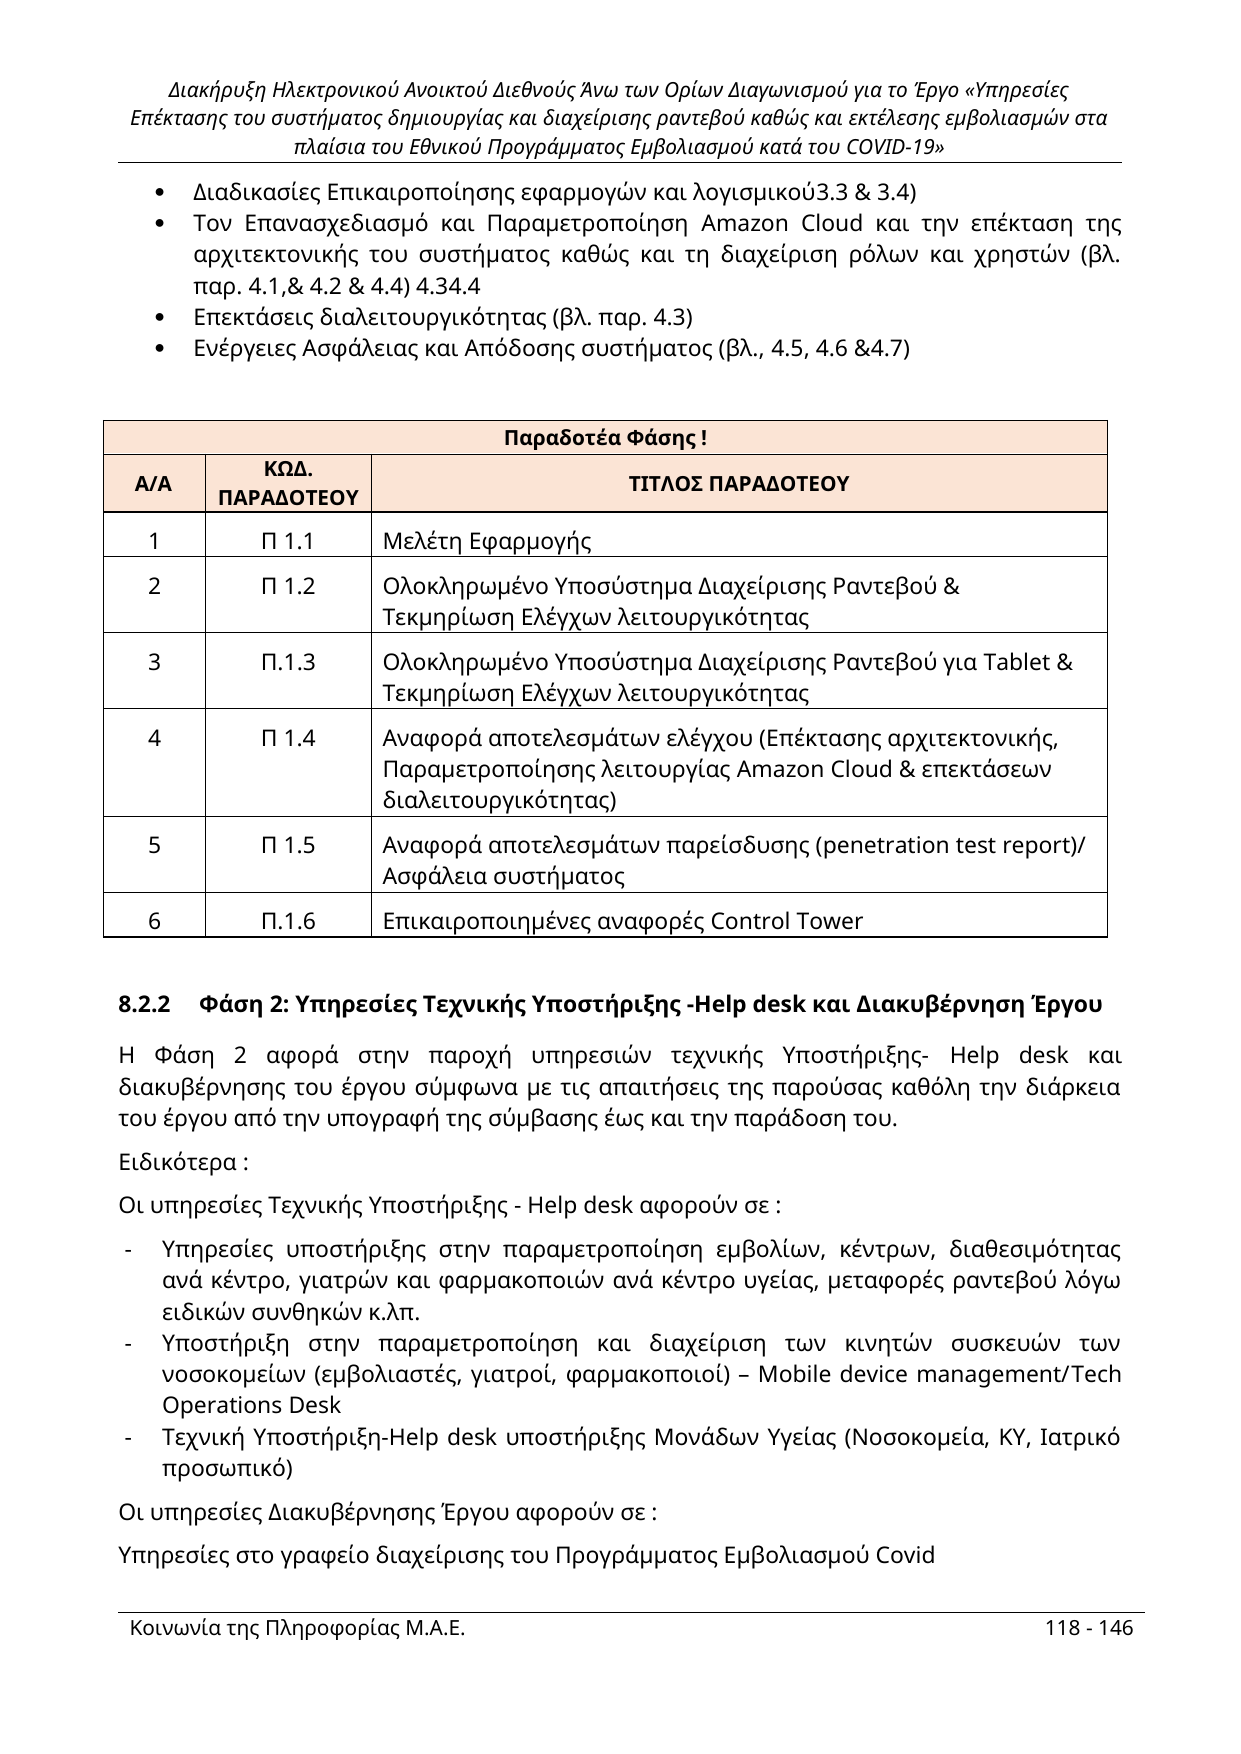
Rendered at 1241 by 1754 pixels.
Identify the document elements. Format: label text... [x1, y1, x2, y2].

table_cell Μελέτη Εφαρμογής [372, 513, 1107, 556]
text Οι υπηρεσίες Διακυβέρνησης Έργου αφορούν σε : [118, 1496, 1122, 1527]
table_cell Π 1.4 [206, 709, 371, 816]
table_cell 4 [104, 709, 205, 816]
text Υπηρεσίες στο γραφείο διαχείρισης του Προγράμματος Εμβολιασμού Covid [118, 1539, 1122, 1571]
table_cell Π.1.6 [206, 893, 371, 936]
text Η Φάση 2 αφορά στην παροχή υπηρεσιών τεχνικής Υποστήριξης- Help desk και διακυβέρνησης του έργου σύμφωνα με τις απαιτήσεις της παρούσας καθόλη την διάρκεια του έργου από την υπογραφή της σύμβασης έως και την παράδοση του. [118, 1039, 1122, 1133]
table_cell 2 [104, 557, 205, 632]
text Ειδικότερα : [118, 1146, 1122, 1177]
subtitle 8.2.2 Φάση 2: Υπηρεσίες Τεχνικής Υποστήριξης -Help desk και Διακυβέρνηση Έργου [118, 989, 1122, 1019]
table_header Παραδοτέα Φάσης ! [104, 421, 1107, 453]
list Ενέργειες Ασφάλειας και Απόδοσης συστήματος (βλ., 4.5, 4.6 &4.7) [156, 332, 1122, 363]
text Οι υπηρεσίες Τεχνικής Υποστήριξης - Help desk αφορούν σε : [118, 1189, 1122, 1221]
list Υπηρεσίες υποστήριξης στην παραμετροποίηση εμβολίων, κέντρων, διαθεσιμότητας ανά κέντρο, γιατρών και φαρμακοποιών ανά κέντρο υγείας, μεταφορές ραντεβού λόγω ειδικών συνθηκών κ.λπ. [124, 1233, 1122, 1327]
table_cell Ολοκληρωμένο Υποσύστημα Διαχείρισης Ραντεβού για Tablet & Τεκμηρίωση Ελέγχων λειτουργικότητας [372, 633, 1107, 708]
list Υποστήριξη στην παραμετροποίηση και διαχείριση των κινητών συσκευών των νοσοκομείων (εμβολιαστές, γιατροί, φαρμακοποιοί) – Mobile device management/Tech Operations Desk [124, 1327, 1122, 1421]
table_cell 1 [104, 513, 205, 556]
list Τεχνική Υποστήριξη-Help desk υποστήριξης Μονάδων Υγείας (Νοσοκομεία, ΚΥ, Ιατρικό προσωπικό) [124, 1421, 1122, 1483]
table_cell Επικαιροποιημένες αναφορές Control Tower [372, 893, 1107, 936]
table_cell ΤΙΤΛΟΣ ΠΑΡΑΔΟΤΕΟΥ [372, 455, 1107, 511]
table_cell ΚΩΔ. ΠΑΡΑΔΟΤΕΟΥ [206, 455, 371, 511]
table_cell Αναφορά αποτελεσμάτων παρείσδυσης (penetration test report)/ Ασφάλεια συστήματος [372, 817, 1107, 892]
list Τον Επανασχεδιασμό και Παραμετροποίηση Amazon Cloud και την επέκταση της αρχιτεκτονικής του συστήματος καθώς και τη διαχείριση ρόλων και χρηστών (βλ. παρ. 4.1,& 4.2 & 4.4) 4.34.4 [156, 207, 1122, 301]
table_cell Π 1.2 [206, 557, 371, 632]
table_cell 5 [104, 817, 205, 892]
table_cell 6 [104, 893, 205, 936]
list Επεκτάσεις διαλειτουργικότητας (βλ. παρ. 4.3) [156, 301, 1122, 332]
table_cell 3 [104, 633, 205, 708]
table_cell Αναφορά αποτελεσμάτων ελέγχου (Επέκτασης αρχιτεκτονικής, Παραμετροποίησης λειτουργίας Amazon Cloud & επεκτάσεων διαλειτουργικότητας) [372, 709, 1107, 816]
table_cell Α/Α [104, 455, 205, 511]
table_cell Π 1.5 [206, 817, 371, 892]
list Διαδικασίες Επικαιροποίησης εφαρμογών και λογισμικού3.3 & 3.4) [156, 176, 1122, 207]
table_cell Π.1.3 [206, 633, 371, 708]
table_cell Ολοκληρωμένο Υποσύστημα Διαχείρισης Ραντεβού & Τεκμηρίωση Ελέγχων λειτουργικότητας [372, 557, 1107, 632]
table_cell Π 1.1 [206, 513, 371, 556]
